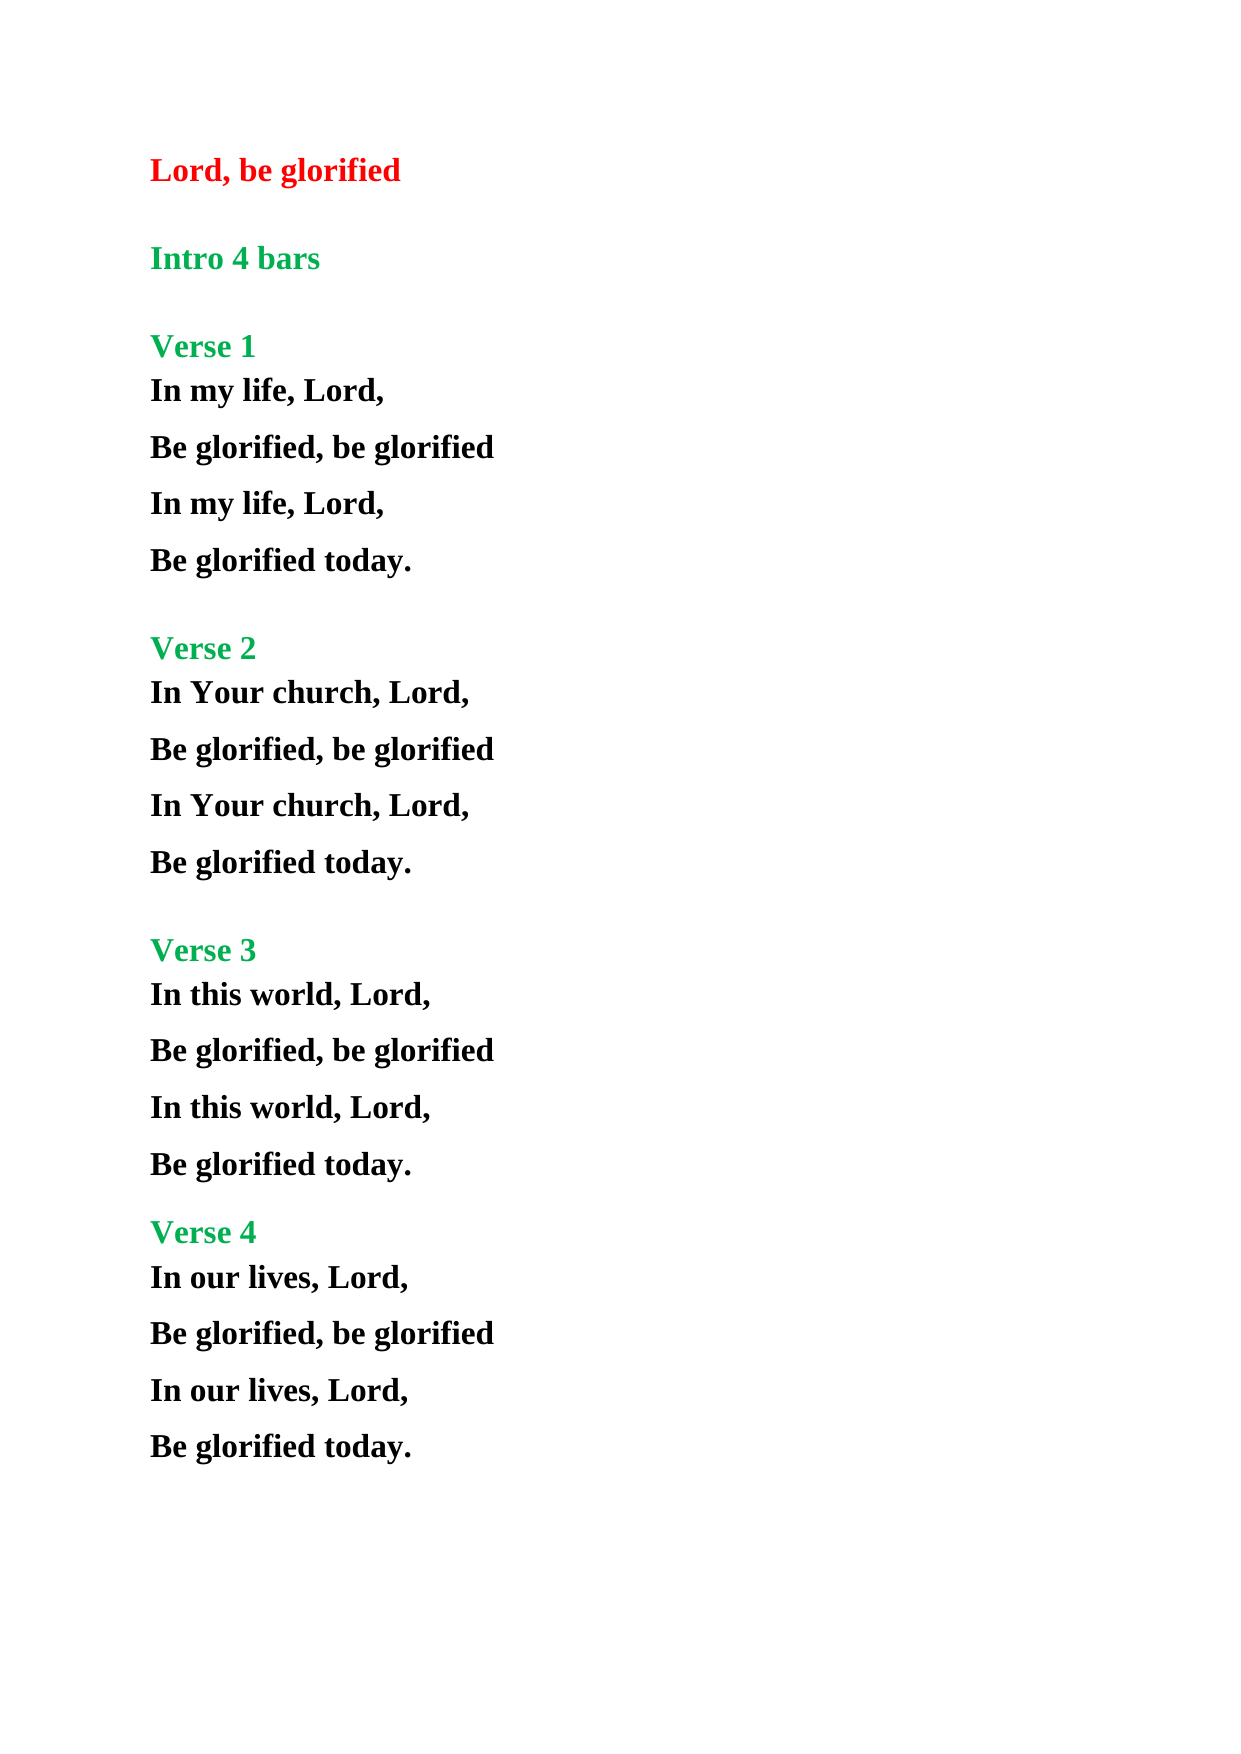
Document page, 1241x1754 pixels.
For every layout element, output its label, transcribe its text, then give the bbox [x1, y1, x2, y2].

text In Your church, Lord, [150, 672, 1124, 711]
text In my life, Lord, [150, 370, 1124, 409]
text In our lives, Lord, [150, 1370, 1124, 1408]
text Intro 4 bars [150, 238, 1124, 276]
text In this world, Lord, [150, 974, 1124, 1012]
text Lord, be glorified [150, 150, 1124, 188]
text In my life, Lord, [150, 483, 1124, 522]
text Verse 4 [150, 1213, 1124, 1251]
text Be glorified today. [150, 1144, 1124, 1182]
text Be glorified today. [150, 540, 1124, 578]
text Be glorified today. [150, 1427, 1124, 1465]
text Be glorified, be glorified [150, 427, 1124, 465]
text Be glorified, be glorified [150, 729, 1124, 767]
text Verse 1 [150, 326, 1124, 364]
text In our lives, Lord, [150, 1257, 1124, 1295]
text Verse 3 [150, 930, 1124, 968]
text Verse 2 [150, 628, 1124, 666]
text In Your church, Lord, [150, 785, 1124, 824]
text Be glorified, be glorified [150, 1031, 1124, 1069]
text Be glorified, be glorified [150, 1313, 1124, 1352]
text In this world, Lord, [150, 1087, 1124, 1126]
text Be glorified today. [150, 842, 1124, 880]
